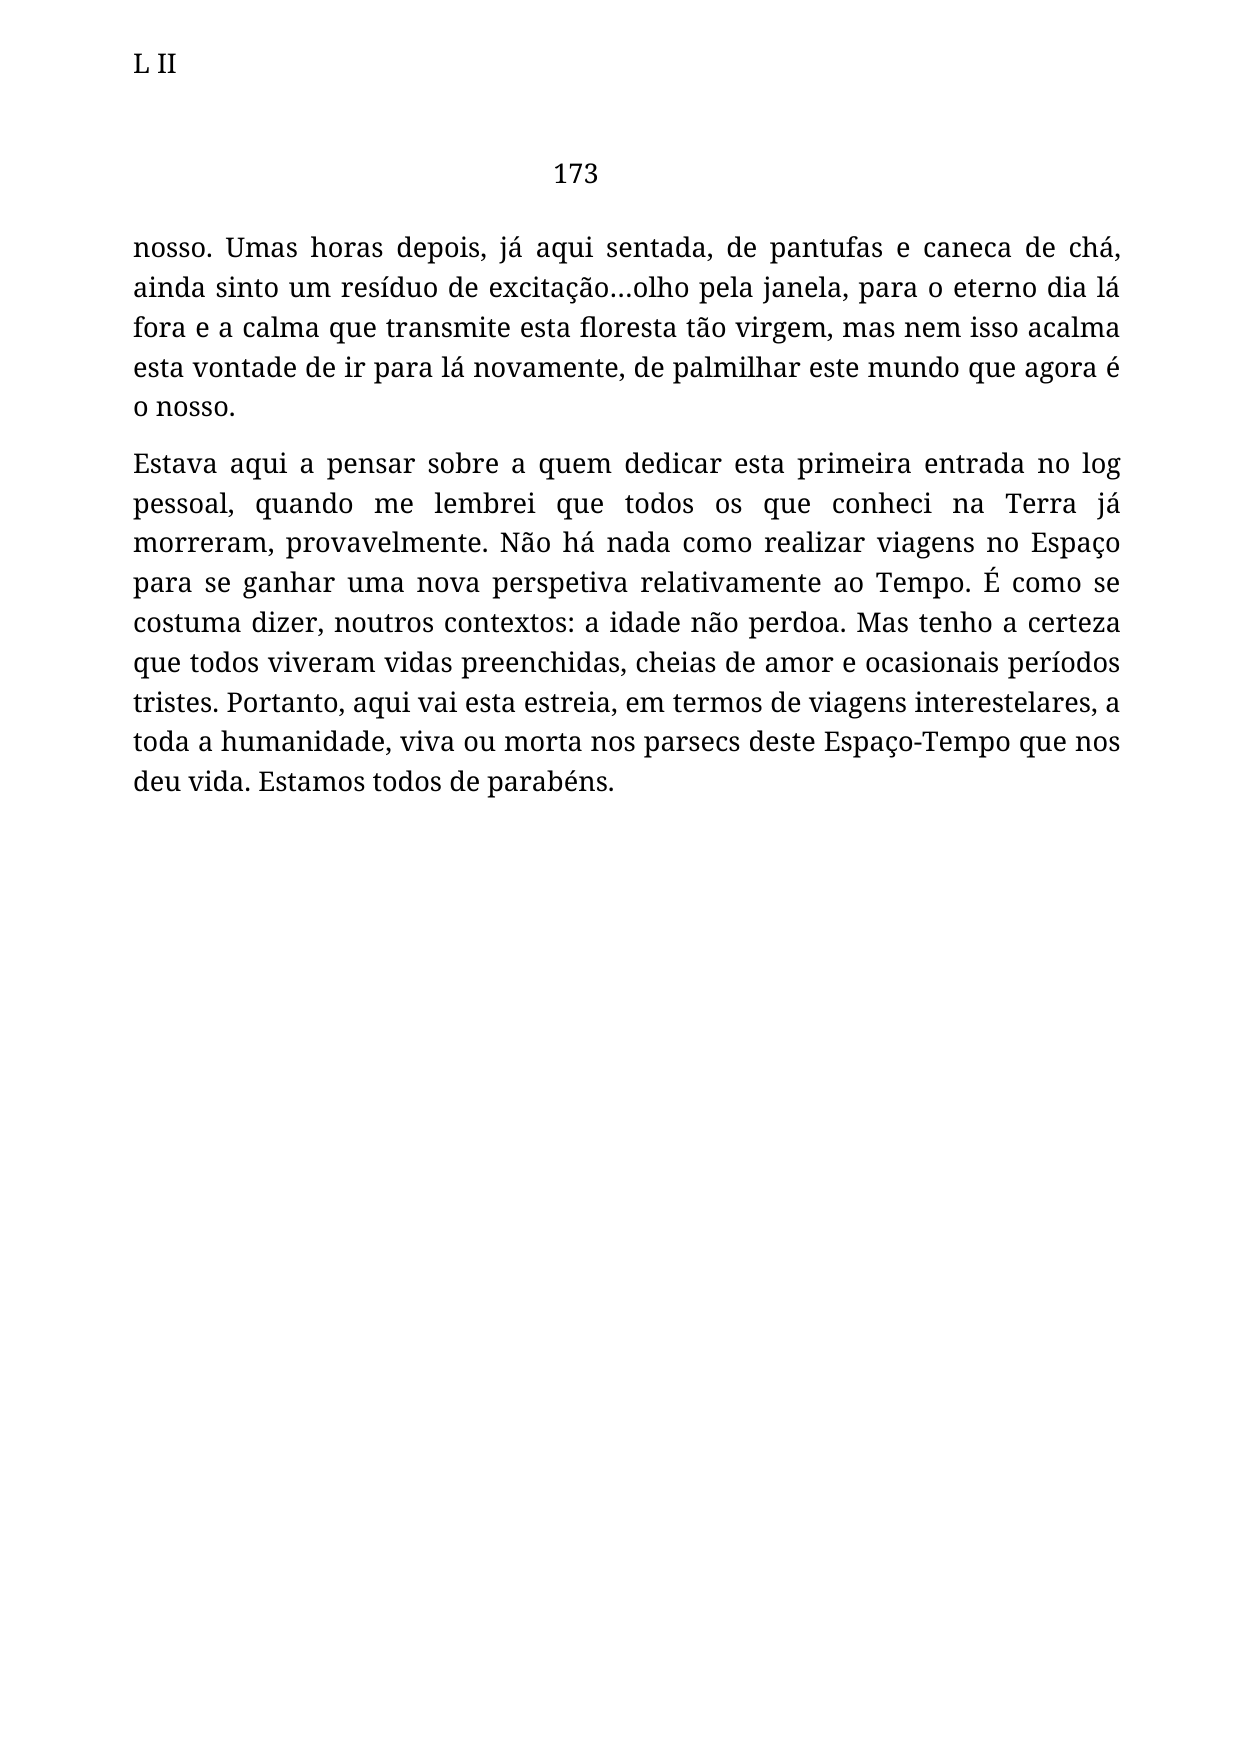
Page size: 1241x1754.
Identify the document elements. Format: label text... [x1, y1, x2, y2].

text Estava aqui a pensar sobre a quem dedicar esta primeira entrada no log pessoal, quando me lembrei que todos os que conheci na Terra já morreram, provavelmente. Não há nada como realizar viagens no Espaço para se ganhar uma nova perspetiva relativamente ao Tempo. É como se costuma dizer, noutros contextos: a idade não perdoa. Mas tenho a certeza que todos viveram vidas preenchidas, cheias de amor e ocasionais períodos tristes. Portanto, aqui vai esta estreia, em termos de viagens interestelares, a toda a humanidade, viva ou morta nos parsecs deste Espaço-Tempo que nos deu vida. Estamos todos de parabéns. [133, 444, 1122, 799]
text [133, 229, 1122, 425]
